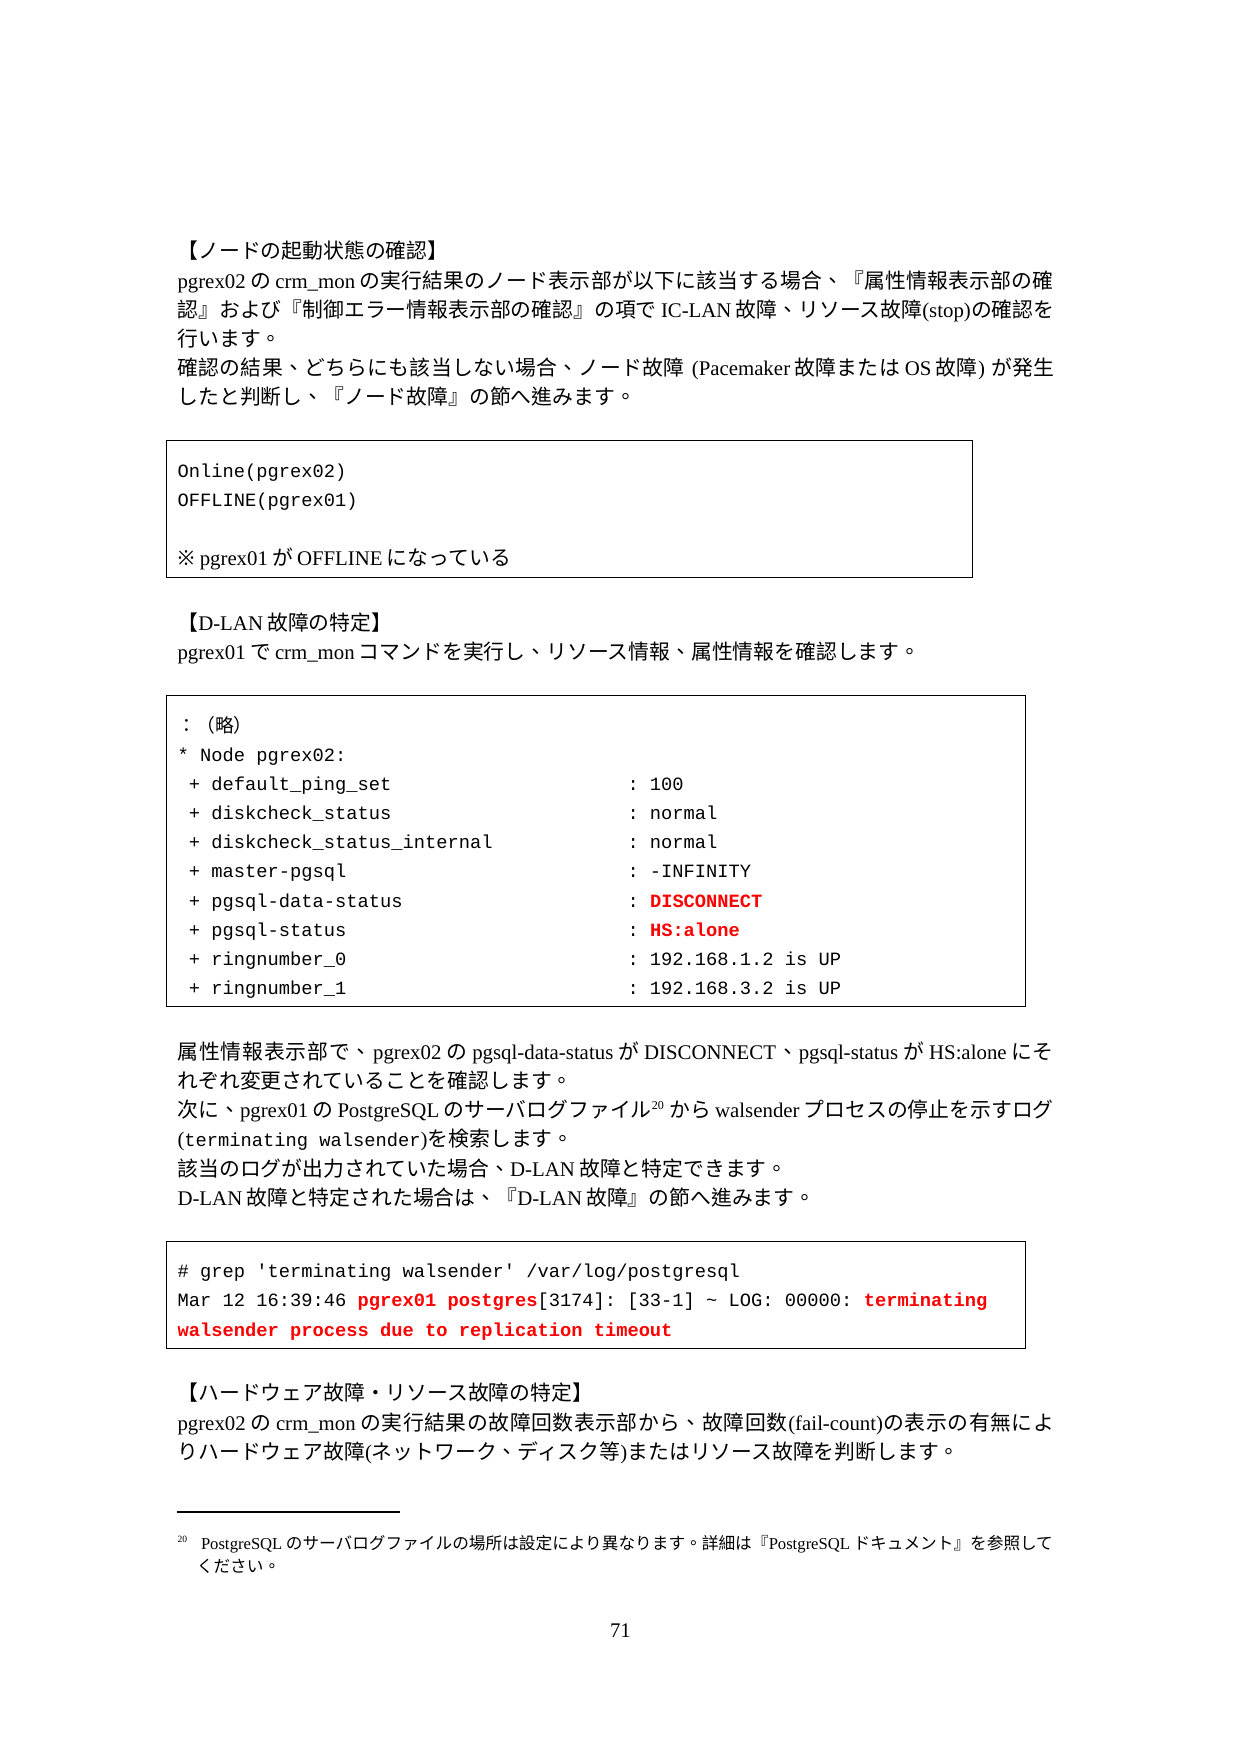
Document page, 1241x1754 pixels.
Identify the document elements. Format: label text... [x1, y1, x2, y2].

text 属性情報表示部で、pgrex02のpgsql-data-statusがDISCONNECT、pgsql-statusがHS:aloneにそれぞれ変更されていることを確認します。 [177, 1036, 1054, 1095]
text pgrex02のcrm_monの実行結果の故障回数表示部から、故障回数(fail-count)の表示の有無によりハードウェア故障(ネットワーク、ディスク等)またはリソース故障を判断します。 [177, 1407, 1054, 1465]
text 確認の結果、どちらにも該当しない場合、ノード故障 (Pacemaker故障またはOS故障) が発生したと判断し、『ノード故障』の節へ進みます。 [177, 353, 1054, 411]
text 【ノードの起動状態の確認】 [177, 236, 1054, 265]
text pgrex02のcrm_monの実行結果のノード表示部が以下に該当する場合、『属性情報表示部の確認』および『制御エラー情報表示部の確認』の項でIC-LAN故障、リソース故障(stop)の確認を行います。 [177, 265, 1054, 353]
text 該当のログが出力されていた場合、D-LAN故障と特定できます。 [177, 1153, 1054, 1182]
text 【D-LAN故障の特定】 [177, 607, 1054, 637]
table_header Online(pgrex02) OFFLINE(pgrex01) ※ pgrex01がOFFLINEになっている [167, 441, 972, 577]
text D-LAN故障と特定された場合は、『D-LAN故障』の節へ進みます。 [177, 1182, 1054, 1211]
text pgrex01でcrm_monコマンドを実行し、リソース情報、属性情報を確認します。 [177, 637, 1054, 666]
text 次に、pgrex01のPostgreSQLのサーバログファイル からwalsenderプロセスの停止を示すログ(terminating walsender)を検索します。 [177, 1095, 1054, 1153]
text 【ハードウェア故障・リソース故障の特定】 [177, 1378, 1054, 1407]
table_header ：（略） * Node pgrex02: + default_ping_set : 100 + diskcheck_status : normal + diskcheck_status_internal : normal + master-pgsql : -INFINITY + pgsql-data-status : DISCONNECT + pgsql-status : HS:alone + ringnumber_0 : 192.168.1.2 is UP + ringnumber_1 : 192.168.3.2 is UP [167, 696, 1025, 1006]
table_header # grep 'terminating walsender' /var/log/postgresql Mar 12 16:39:46 pgrex01 postgres[3174]: [33-1] ~ LOG: 00000: terminating walsender process due to replication timeout [167, 1242, 1025, 1347]
